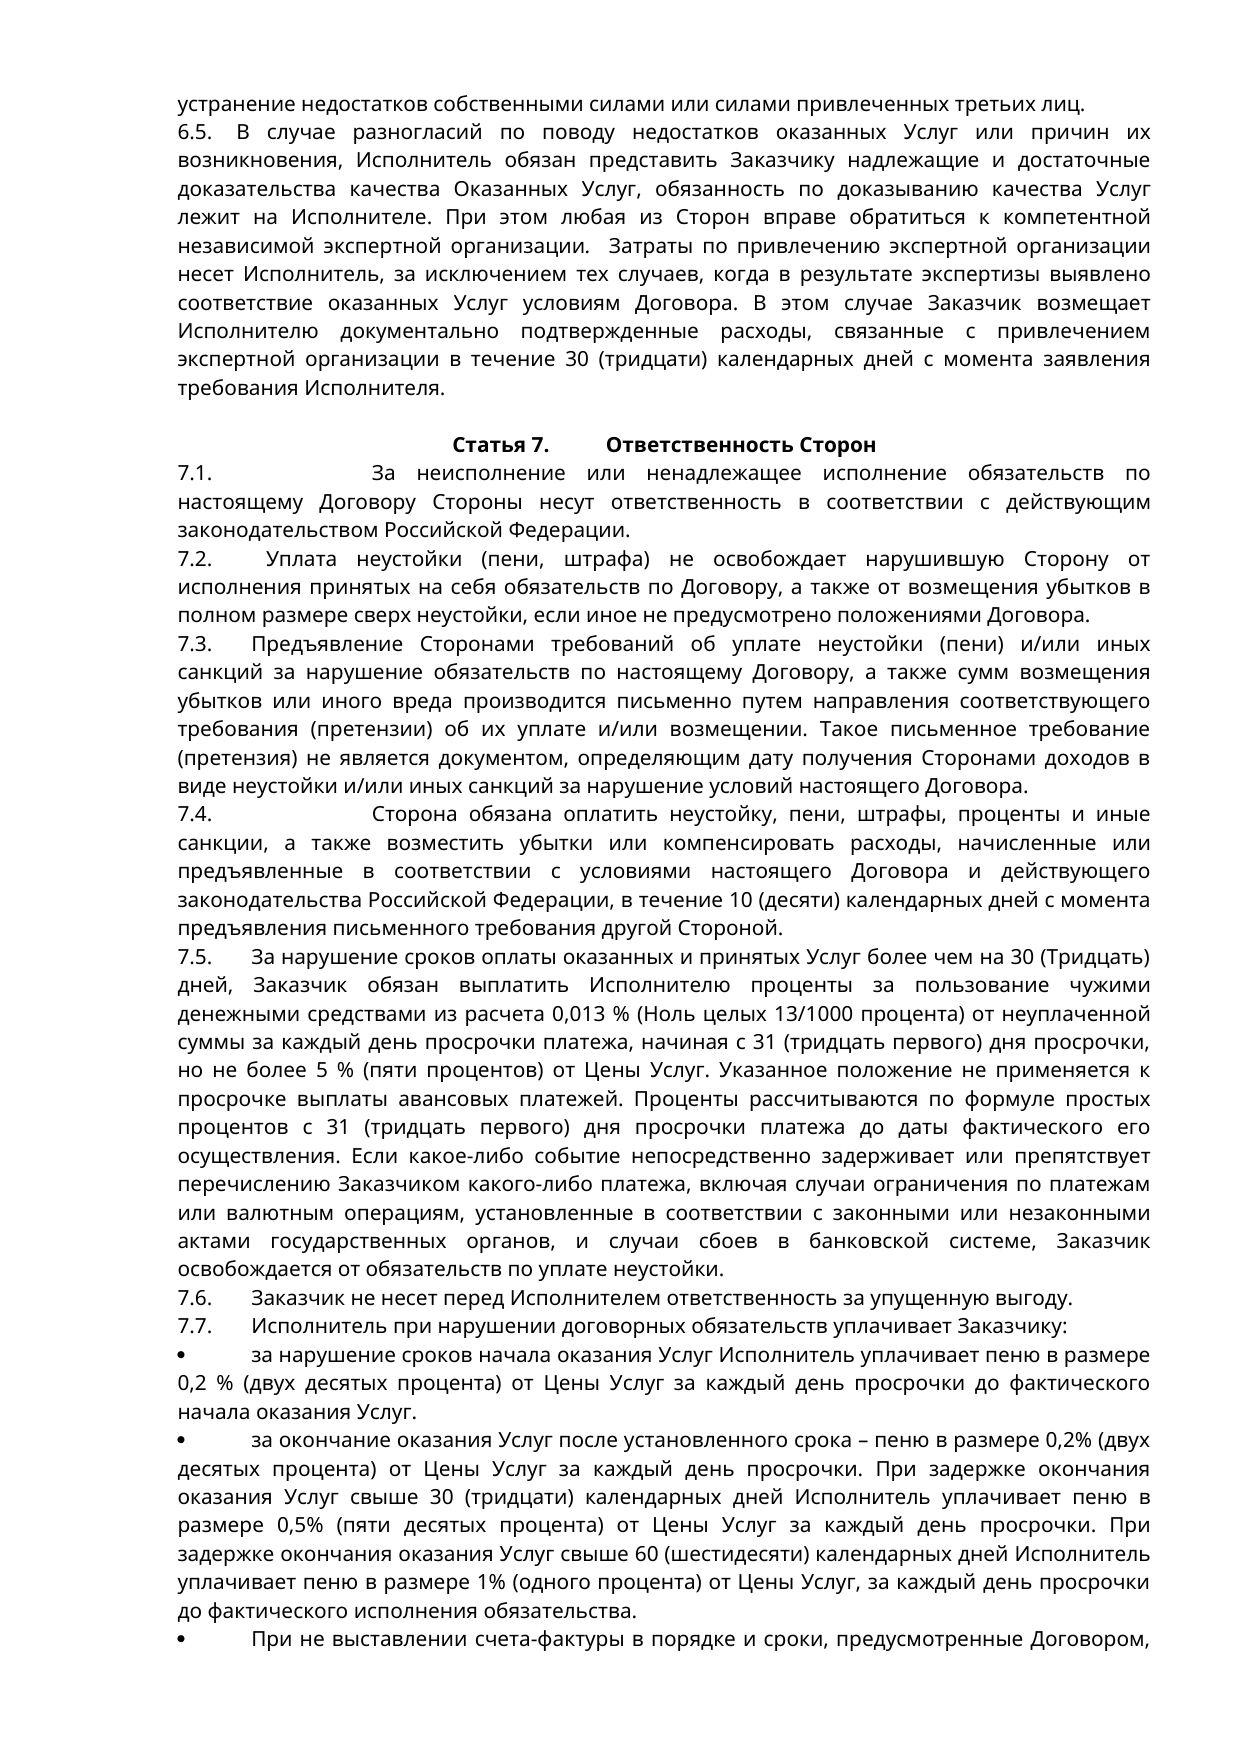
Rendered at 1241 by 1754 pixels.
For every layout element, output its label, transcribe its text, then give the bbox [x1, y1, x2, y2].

list Заказчик не несет перед Исполнителем ответственность за упущенную выгоду. [177, 1283, 1152, 1311]
list за окончание оказания Услуг после установленного срока – пеню в размере 0,2% (двух десятых процента) от Цены Услуг за каждый день просрочки. При задержке окончания оказания Услуг свыше 30 (тридцати) календарных дней Исполнитель уплачивает пеню в размере 0,5% (пяти десятых процента) от Цены Услуг за каждый день просрочки. При задержке окончания оказания Услуг свыше 60 (шестидесяти) календарных дней Исполнитель уплачивает пеню в размере 1% (одного процента) от Цены Услуг, за каждый день просрочки до фактического исполнения обязательства. [177, 1425, 1152, 1624]
list Сторона обязана оплатить неустойку, пени, штрафы, проценты и иные санкции, а также возместить убытки или компенсировать расходы, начисленные или предъявленные в соответствии с условиями настоящего Договора и действующего законодательства Российской Федерации, в течение 10 (десяти) календарных дней с момента предъявления письменного требования другой Стороной. [177, 799, 1152, 942]
list За нарушение сроков оплаты оказанных и принятых Услуг более чем на 30 (Тридцать) дней, Заказчик обязан выплатить Исполнителю проценты за пользование чужими денежными средствами из расчета 0,013 % (Ноль целых 13/1000 процента) от неуплаченной суммы за каждый день просрочки платежа, начиная с 31 (тридцать первого) дня просрочки, но не более 5 % (пяти процентов) от Цены Услуг. Указанное положение не применяется к просрочке выплаты авансовых платежей. Проценты рассчитываются по формуле простых процентов с 31 (тридцать первого) дня просрочки платежа до даты фактического его осуществления. Если какое-либо событие непосредственно задерживает или препятствует перечислению Заказчиком какого-либо платежа, включая случаи ограничения по платежам или валютным операциям, установленные в соответствии с законными или незаконными актами государственных органов, и случаи сбоев в банковской системе, Заказчик освобождается от обязательств по уплате неустойки. [177, 942, 1152, 1283]
list Исполнитель при нарушении договорных обязательств уплачивает Заказчику: [177, 1311, 1152, 1340]
list Предъявление Сторонами требований об уплате неустойки (пени) и/или иных санкций за нарушение обязательств по настоящему Договору, а также сумм возмещения убытков или иного вреда производится письменно путем направления соответствующего требования (претензии) об их уплате и/или возмещении. Такое письменное требование (претензия) не является документом, определяющим дату получения Сторонами доходов в виде неустойки и/или иных санкций за нарушение условий настоящего Договора. [177, 629, 1152, 799]
list В случае разногласий по поводу недостатков оказанных Услуг или причин их возникновения, Исполнитель обязан представить Заказчику надлежащие и достаточные доказательства качества Оказанных Услуг, обязанность по доказыванию качества Услуг лежит на Исполнителе. При этом любая из Сторон вправе обратиться к компетентной независимой экспертной организации. Затраты по привлечению экспертной организации несет Исполнитель, за исключением тех случаев, когда в результате экспертизы выявлено соответствие оказанных Услуг условиям Договора. В этом случае Заказчик возмещает Исполнителю документально подтвержденные расходы, связанные с привлечением экспертной организации в течение 30 (тридцати) календарных дней с момента заявления требования Исполнителя. [177, 117, 1152, 401]
subtitle Ответственность Сторон [177, 430, 1152, 458]
list Уплата неустойки (пени, штрафа) не освобождает нарушившую Сторону от исполнения принятых на себя обязательств по Договору, а также от возмещения убытков в полном размере сверх неустойки, если иное не предусмотрено положениями Договора. [177, 544, 1152, 629]
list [177, 89, 1152, 117]
list за нарушение сроков начала оказания Услуг Исполнитель уплачивает пеню в размере 0,2 % (двух десятых процента) от Цены Услуг за каждый день просрочки до фактического начала оказания Услуг. [177, 1340, 1152, 1425]
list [177, 1624, 1152, 1653]
list За неисполнение или ненадлежащее исполнение обязательств по настоящему Договору Стороны несут ответственность в соответствии с действующим законодательством Российской Федерации. [177, 458, 1152, 544]
